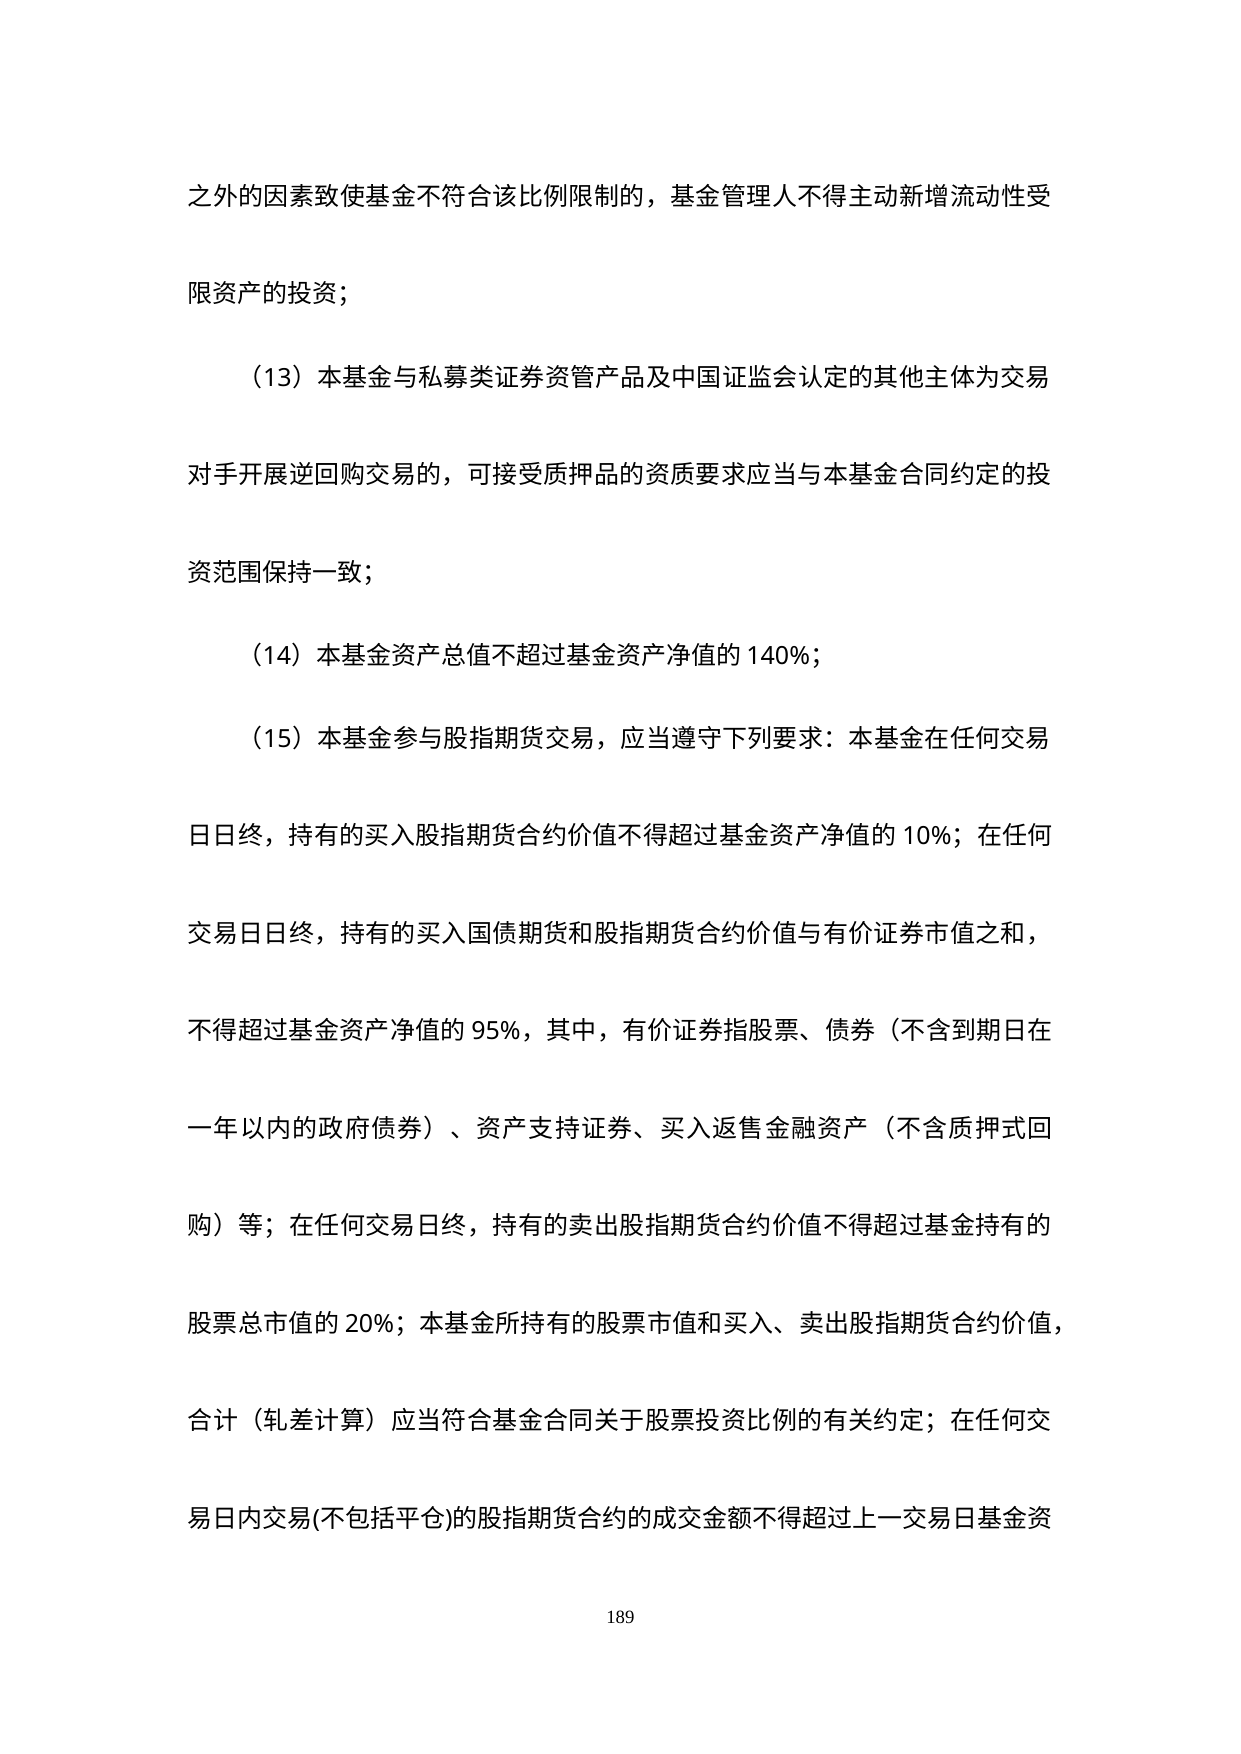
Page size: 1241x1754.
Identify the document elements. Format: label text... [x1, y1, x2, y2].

text （13）本基金与私募类证券资管产品及中国证监会认定的其他主体为交易对手开展逆回购交易的，可接受质押品的资质要求应当与本基金合同约定的投资范围保持一致； [187, 343, 1053, 603]
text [187, 704, 1053, 1549]
text （14）本基金资产总值不超过基金资产净值的140%； [187, 621, 1053, 686]
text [187, 162, 1053, 324]
